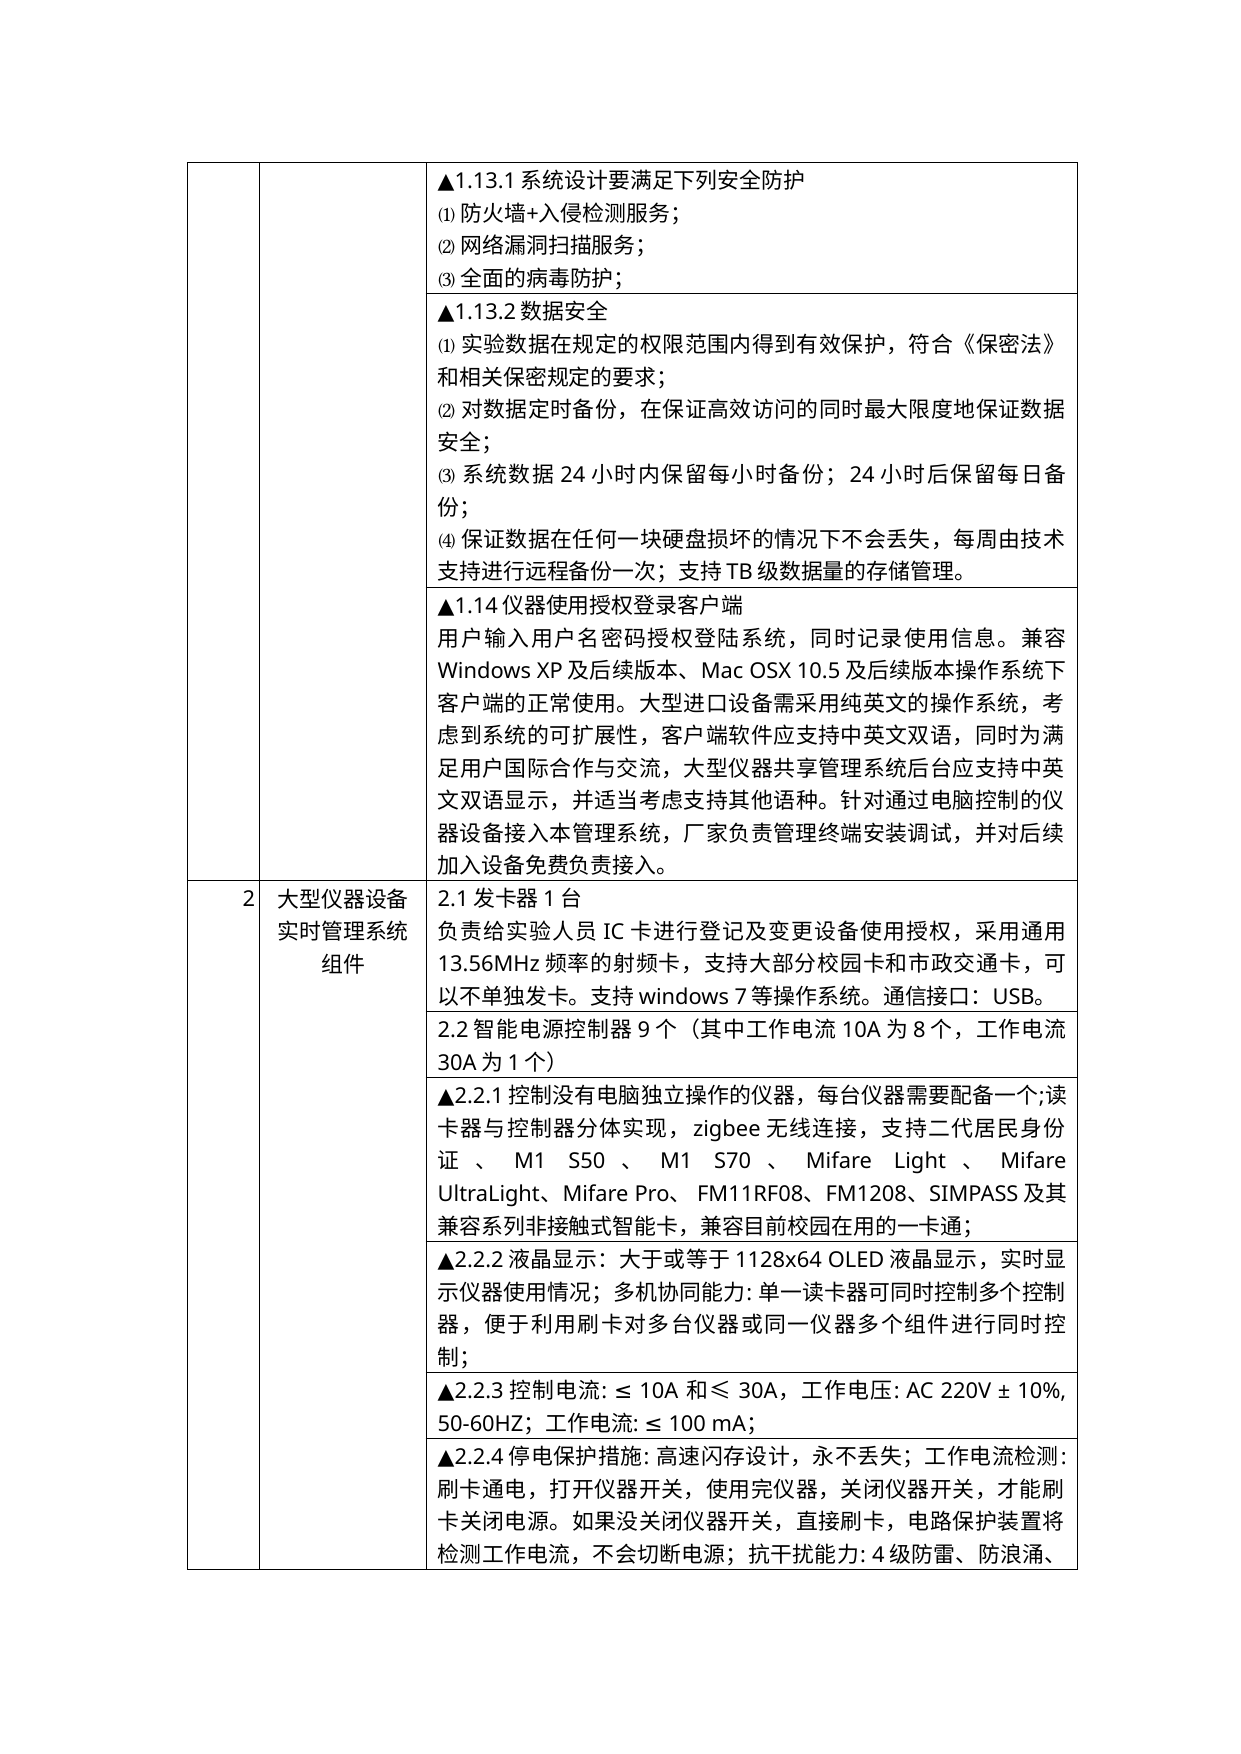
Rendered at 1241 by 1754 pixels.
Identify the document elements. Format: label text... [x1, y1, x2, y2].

table_cell ▲2.2.2液晶显示：大于或等于1128x64 OLED液晶显示，实时显示仪器使用情况；多机协同能力: 单一读卡器可同时控制多个控制器，便于利用刷卡对多台仪器或同一仪器多个组件进行同时控制； [427, 1242, 1077, 1372]
table_cell 大型仪器设备实时管理系统组件 [260, 881, 426, 1569]
table_cell 2.1发卡器1台 负责给实验人员IC卡进行登记及变更设备使用授权，采用通用13.56MHz频率的射频卡，支持大部分校园卡和市政交通卡，可以不单独发卡。支持windows 7等操作系统。通信接口：USB。 [427, 881, 1077, 1011]
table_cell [427, 1439, 1077, 1569]
table_cell 2 [188, 881, 259, 1569]
table_cell ▲1.13.2数据安全 ⑴实验数据在规定的权限范围内得到有效保护，符合《保密法》和相关保密规定的要求； ⑵对数据定时备份，在保证高效访问的同时最大限度地保证数据安全； ⑶系统数据24小时内保留每小时备份；24小时后保留每日备份； ⑷保证数据在任何一块硬盘损坏的情况下不会丢失，每周由技术支持进行远程备份一次；支持TB级数据量的存储管理。 [427, 294, 1077, 587]
table_cell ▲1.13.1系统设计要满足下列安全防护 ⑴防火墙+入侵检测服务； ⑵网络漏洞扫描服务； ⑶全面的病毒防护； [427, 163, 1077, 293]
table_cell ▲2.2.3控制电流: ≤ 10A 和≤ 30A，工作电压: AC 220V ± 10%, 50-60HZ；工作电流: ≤ 100 mA； [427, 1373, 1077, 1438]
table_cell ▲2.2.1控制没有电脑独立操作的仪器，每台仪器需要配备一个;读卡器与控制器分体实现，zigbee无线连接，支持二代居民身份证、M1 S50、M1 S70、Mifare Light、Mifare UltraLight、Mifare Pro、 FM11RF08、FM1208、SIMPASS及其兼容系列非接触式智能卡，兼容目前校园在用的一卡通； [427, 1078, 1077, 1241]
table_cell 2.2智能电源控制器9个（其中工作电流10A为8个，工作电流30A为1个） [427, 1012, 1077, 1077]
table_cell ▲1.14仪器使用授权登录客户端 用户输入用户名密码授权登陆系统，同时记录使用信息。兼容Windows XP及后续版本、Mac OSX 10.5及后续版本操作系统下客户端的正常使用。大型进口设备需采用纯英文的操作系统，考虑到系统的可扩展性，客户端软件应支持中英文双语，同时为满足用户国际合作与交流，大型仪器共享管理系统后台应支持中英文双语显示，并适当考虑支持其他语种。针对通过电脑控制的仪器设备接入本管理系统，厂家负责管理终端安装调试，并对后续加入设备免费负责接入。 [427, 588, 1077, 880]
